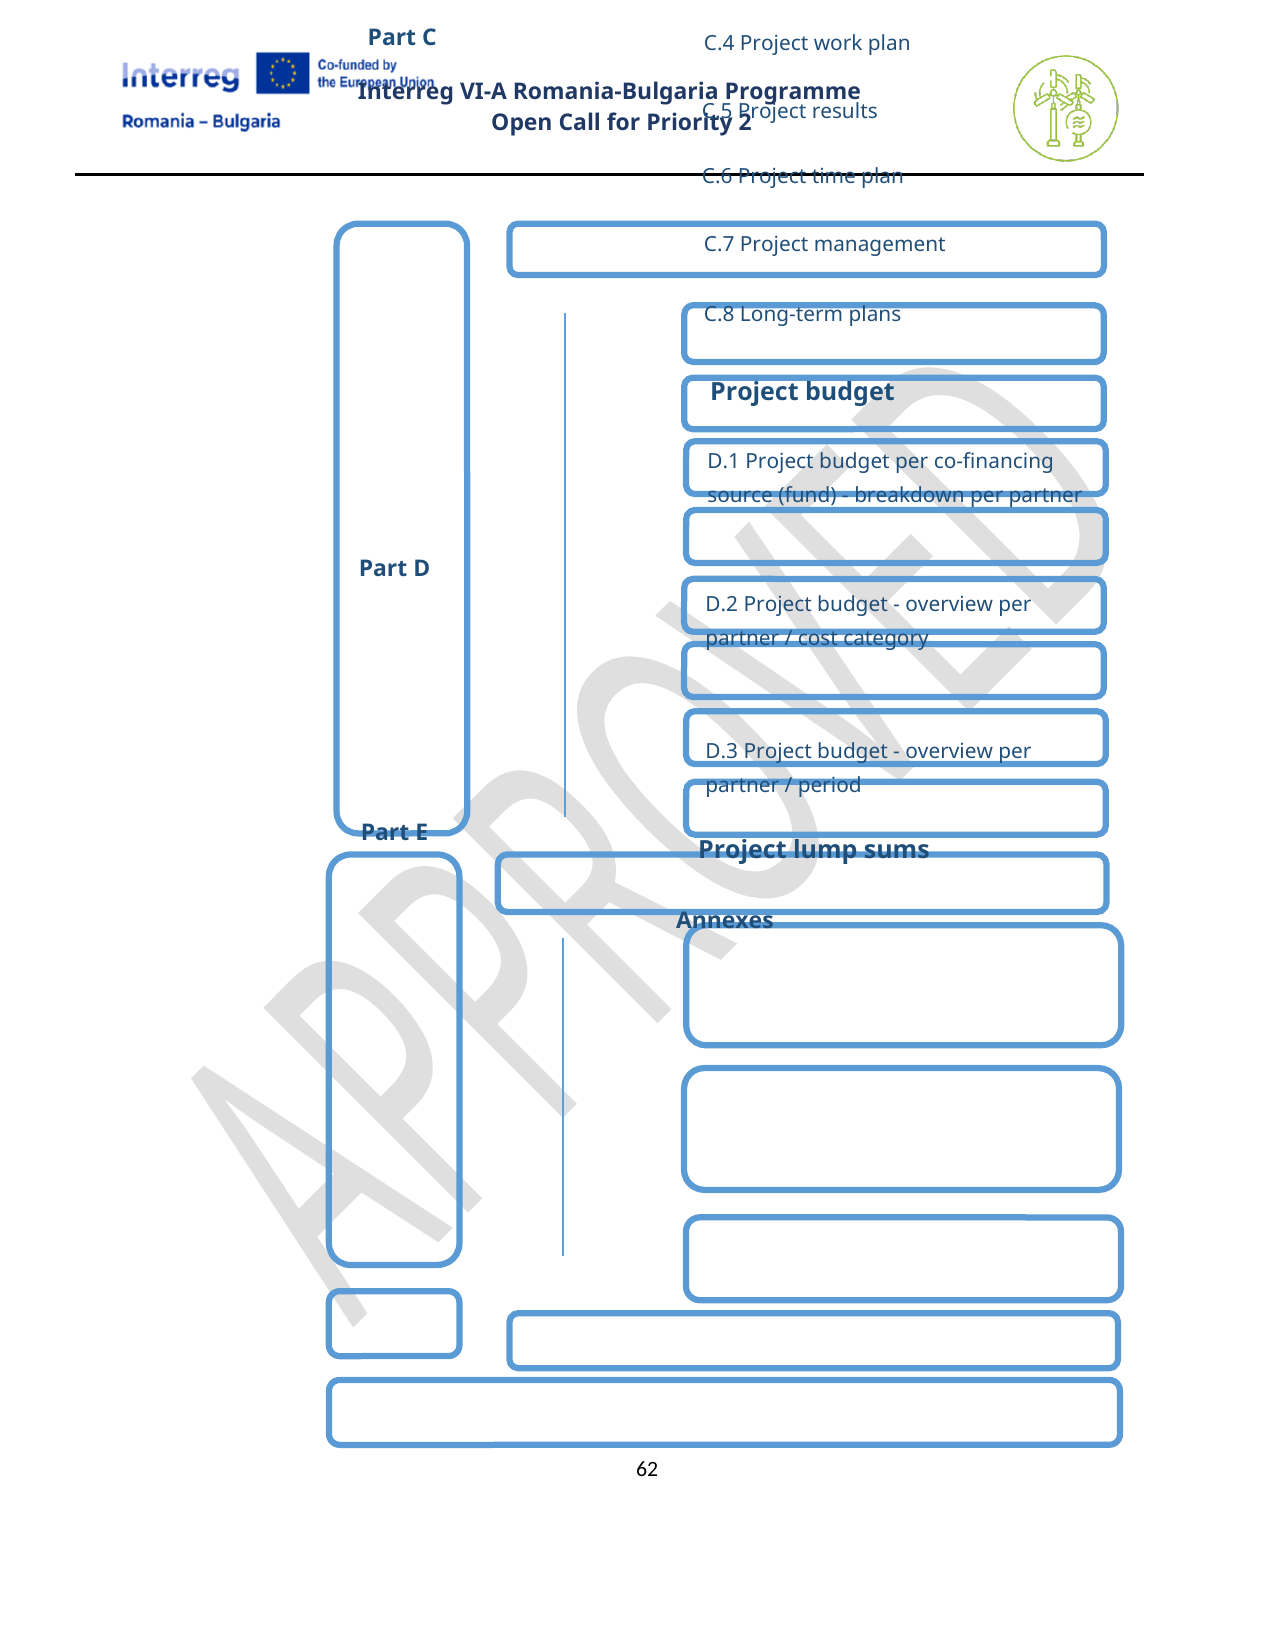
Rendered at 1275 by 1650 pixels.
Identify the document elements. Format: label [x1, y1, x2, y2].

picture [1012, 54, 1119, 162]
picture [121, 49, 435, 139]
